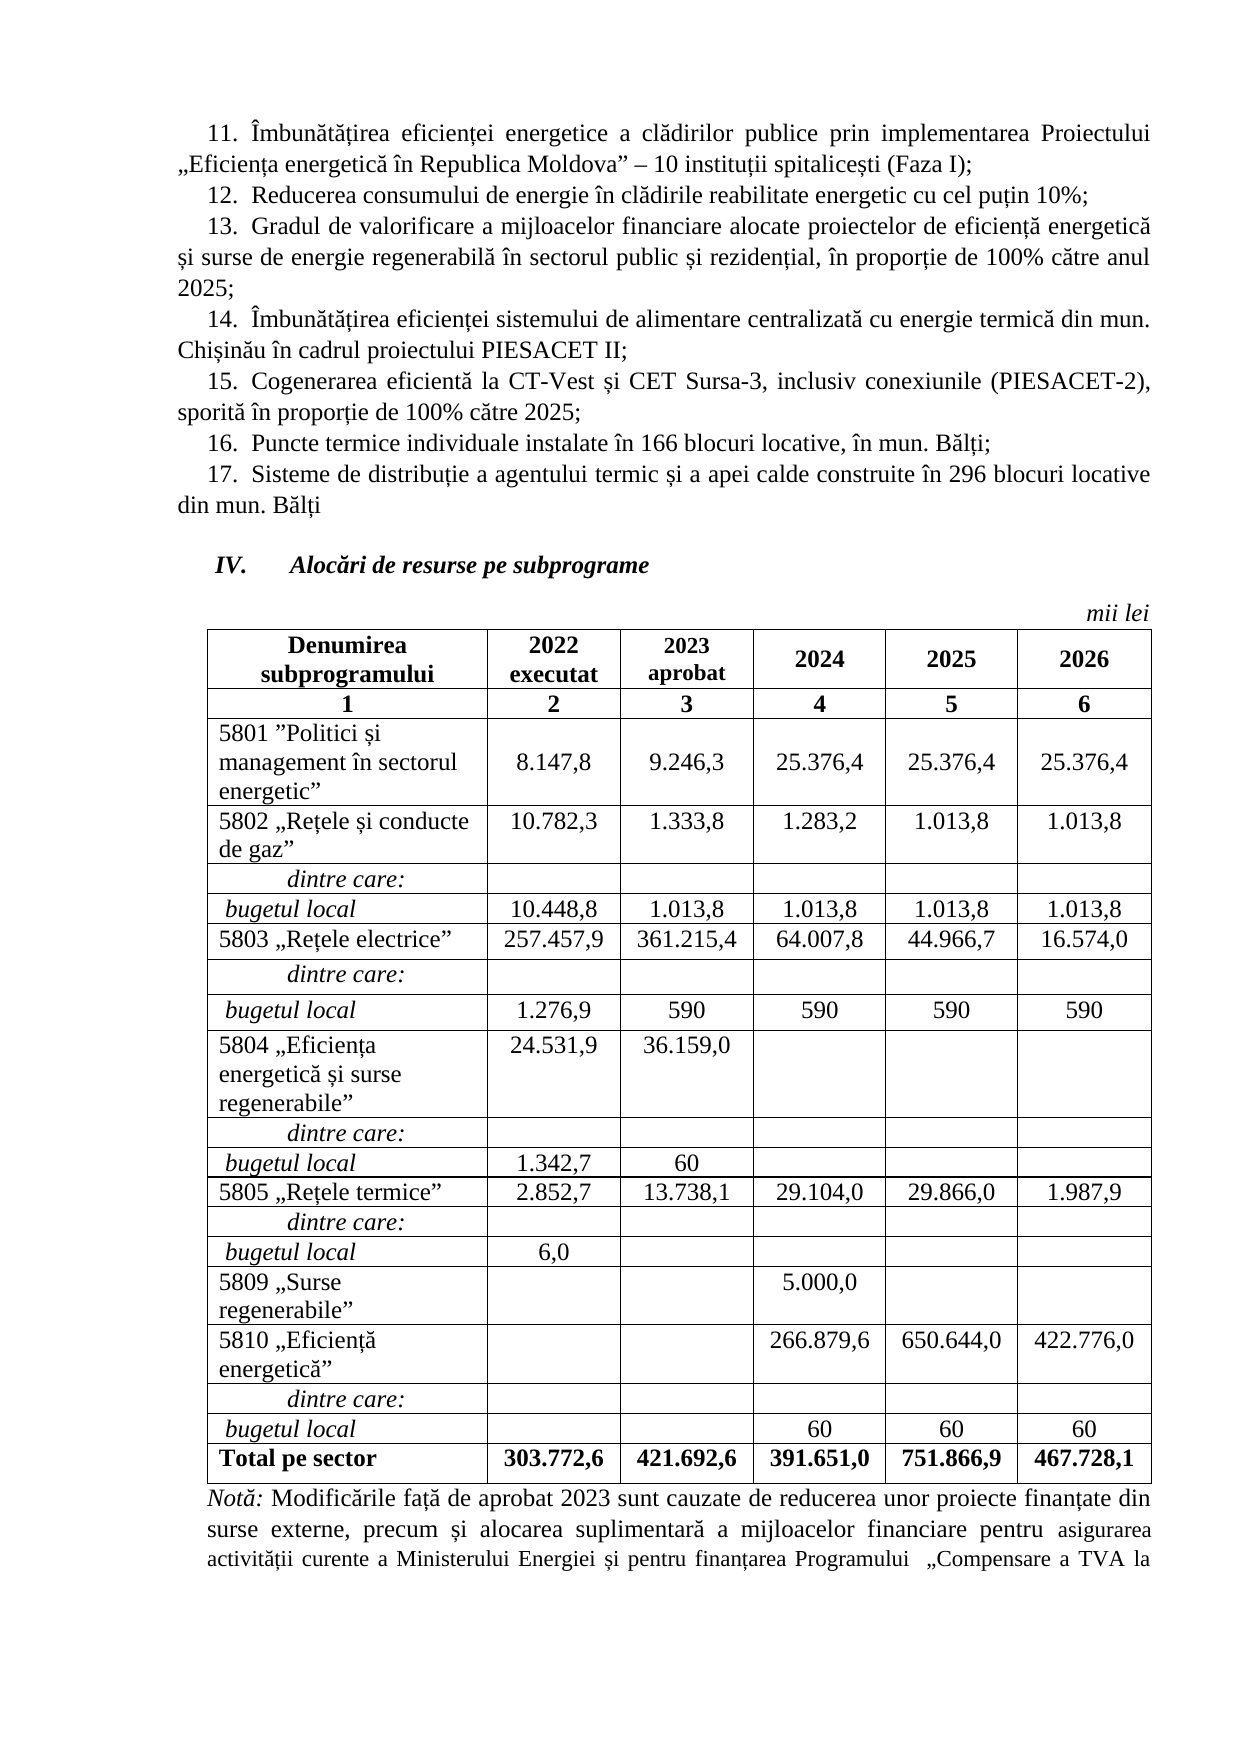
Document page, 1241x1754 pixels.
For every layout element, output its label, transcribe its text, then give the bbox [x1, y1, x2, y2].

table_header 2023 aprobat [621, 630, 753, 688]
table_cell [886, 1031, 1017, 1117]
table_cell 10.448,8 [488, 894, 620, 923]
table_cell [754, 1031, 885, 1117]
table_cell [488, 1384, 620, 1413]
table_cell dintre care: [208, 1118, 487, 1147]
table_cell 1.283,2 [754, 806, 885, 863]
table_cell [621, 1267, 753, 1324]
table_cell 266.879,6 [754, 1325, 885, 1383]
table_cell 751.866,9 [886, 1444, 1017, 1482]
table_cell [754, 864, 885, 893]
table_cell [1018, 1384, 1151, 1413]
table_cell 60 [1018, 1414, 1151, 1442]
table_cell 8.147,8 [488, 719, 620, 805]
table_cell 25.376,4 [1018, 719, 1151, 805]
table_cell [1018, 1237, 1151, 1266]
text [207, 1484, 1152, 1572]
table_cell 64.007,8 [754, 924, 885, 958]
table_cell [886, 1237, 1017, 1266]
table_cell [488, 1118, 620, 1147]
table_cell 1.013,8 [1018, 806, 1151, 863]
table_cell 5804 „Eficiența energetică și surse regenerabile” [208, 1031, 487, 1117]
table_cell [886, 1148, 1017, 1176]
table_cell 421.692,6 [621, 1444, 753, 1482]
table_cell [886, 864, 1017, 893]
table_cell [754, 960, 885, 994]
table_cell [754, 1237, 885, 1266]
table_cell 1.013,8 [621, 894, 753, 923]
table_cell 5.000,0 [754, 1267, 885, 1324]
table_cell bugetul local [208, 1237, 487, 1266]
table_cell bugetul local [208, 1414, 487, 1442]
table_cell 2.852,7 [488, 1178, 620, 1206]
table_cell 590 [886, 995, 1017, 1029]
table_cell 5803 „Rețele electrice” [208, 924, 487, 958]
table_cell 5810 „Eficiență energetică” [208, 1325, 487, 1383]
text mii lei [132, 598, 1152, 627]
table_cell 361.215,4 [621, 924, 753, 958]
table_cell 60 [754, 1414, 885, 1442]
table_cell [621, 1118, 753, 1147]
table_header 2022 executat [488, 630, 620, 688]
table_cell [754, 1118, 885, 1147]
table_cell [1018, 864, 1151, 893]
list Îmbunătățirea eficienței energetice a clădirilor publice prin implementarea Proiectului „Eficiența energetică în Republica Moldova” – 10 instituții spitalicești (Faza I); [177, 118, 1152, 178]
table_cell [621, 1237, 753, 1266]
table_cell 36.159,0 [621, 1031, 753, 1117]
list Gradul de valorificare a mijloacelor financiare alocate proiectelor de eficiență energetică și surse de energie regenerabilă în sectorul public și rezidențial, în proporție de 100% către anul 2025; [177, 211, 1152, 302]
table_cell [1018, 1031, 1151, 1117]
table_cell [488, 1207, 620, 1236]
table_cell 590 [754, 995, 885, 1029]
table_cell 44.966,7 [886, 924, 1017, 958]
table_cell [886, 960, 1017, 994]
table_header 2025 [886, 630, 1017, 688]
table_cell 1 [208, 689, 487, 717]
table_cell 1.333,8 [621, 806, 753, 863]
table_cell 1.013,8 [886, 806, 1017, 863]
table_cell dintre care: [208, 960, 487, 994]
table_cell 1.013,8 [886, 894, 1017, 923]
table_cell 3 [621, 689, 753, 717]
table_cell [1018, 1148, 1151, 1176]
table_cell 650.644,0 [886, 1325, 1017, 1383]
table_cell [886, 1118, 1017, 1147]
table_cell 6,0 [488, 1237, 620, 1266]
table_cell 1.013,8 [754, 894, 885, 923]
table_cell [621, 1207, 753, 1236]
list Sisteme de distribuție a agentului termic și a apei calde construite în 296 blocuri locative din mun. Bălți [177, 459, 1152, 519]
table_cell [886, 1207, 1017, 1236]
table_cell 6 [1018, 689, 1151, 717]
table_header Denumirea subprogramului [208, 630, 487, 688]
table_cell bugetul local [208, 1148, 487, 1176]
table_cell dintre care: [208, 1384, 487, 1413]
list Alocări de resurse pe subprograme [215, 550, 1152, 579]
table_cell [1018, 1207, 1151, 1236]
table_cell 5802 „Rețele și conducte de gaz” [208, 806, 487, 863]
table_cell 25.376,4 [886, 719, 1017, 805]
table_cell [1018, 960, 1151, 994]
table_cell 5805 „Rețele termice” [208, 1178, 487, 1206]
table_cell 422.776,0 [1018, 1325, 1151, 1383]
table_cell 1.987,9 [1018, 1178, 1151, 1206]
table_cell 9.246,3 [621, 719, 753, 805]
table_cell [488, 1267, 620, 1324]
list Îmbunătățirea eficienței sistemului de alimentare centralizată cu energie termică din mun. Chișinău în cadrul proiectului PIESACET II; [177, 304, 1152, 364]
table_cell dintre care: [208, 1207, 487, 1236]
table_cell 257.457,9 [488, 924, 620, 958]
table_cell [488, 1414, 620, 1442]
table_cell 16.574,0 [1018, 924, 1151, 958]
table_cell 60 [621, 1148, 753, 1176]
table_header 2024 [754, 630, 885, 688]
table_cell Total pe sector [208, 1444, 487, 1482]
table_cell 60 [886, 1414, 1017, 1442]
table_cell [621, 960, 753, 994]
table_cell 1.342,7 [488, 1148, 620, 1176]
table_cell 391.651,0 [754, 1444, 885, 1482]
table_header 2026 [1018, 630, 1151, 688]
table_cell [754, 1207, 885, 1236]
table_cell 25.376,4 [754, 719, 885, 805]
table_cell bugetul local [208, 995, 487, 1029]
table_cell 1.276,9 [488, 995, 620, 1029]
table_cell [488, 1325, 620, 1383]
table_cell 24.531,9 [488, 1031, 620, 1117]
table_cell [1018, 1267, 1151, 1324]
table_cell [488, 960, 620, 994]
table_cell [621, 864, 753, 893]
table_cell [621, 1384, 753, 1413]
table_cell 5809 „Surse regenerabile” [208, 1267, 487, 1324]
table_cell 590 [621, 995, 753, 1029]
table_cell 303.772,6 [488, 1444, 620, 1482]
table_cell 2 [488, 689, 620, 717]
table_cell [886, 1384, 1017, 1413]
table_cell 4 [754, 689, 885, 717]
table_cell dintre care: [208, 864, 487, 893]
table_cell 29.866,0 [886, 1178, 1017, 1206]
table_cell 5 [886, 689, 1017, 717]
table_cell [621, 1325, 753, 1383]
table_cell 10.782,3 [488, 806, 620, 863]
table_cell [621, 1414, 753, 1442]
table_cell 5801 ”Politici și management în sectorul energetic” [208, 719, 487, 805]
list Reducerea consumului de energie în clădirile reabilitate energetic cu cel puțin 10%; [177, 180, 1152, 209]
table_cell [488, 864, 620, 893]
table_cell 1.013,8 [1018, 894, 1151, 923]
table_cell 590 [1018, 995, 1151, 1029]
table_cell 29.104,0 [754, 1178, 885, 1206]
table_cell 13.738,1 [621, 1178, 753, 1206]
table_cell [1018, 1118, 1151, 1147]
list Puncte termice individuale instalate în 166 blocuri locative, în mun. Bălți; [177, 428, 1152, 457]
table_cell [754, 1148, 885, 1176]
list Cogenerarea eficientă la CT-Vest și CET Sursa-3, inclusiv conexiunile (PIESACET-2), sporită în proporție de 100% către 2025; [177, 366, 1152, 426]
table_cell [754, 1384, 885, 1413]
table_cell 467.728,1 [1018, 1444, 1151, 1482]
table_cell [886, 1267, 1017, 1324]
table_cell bugetul local [208, 894, 487, 923]
